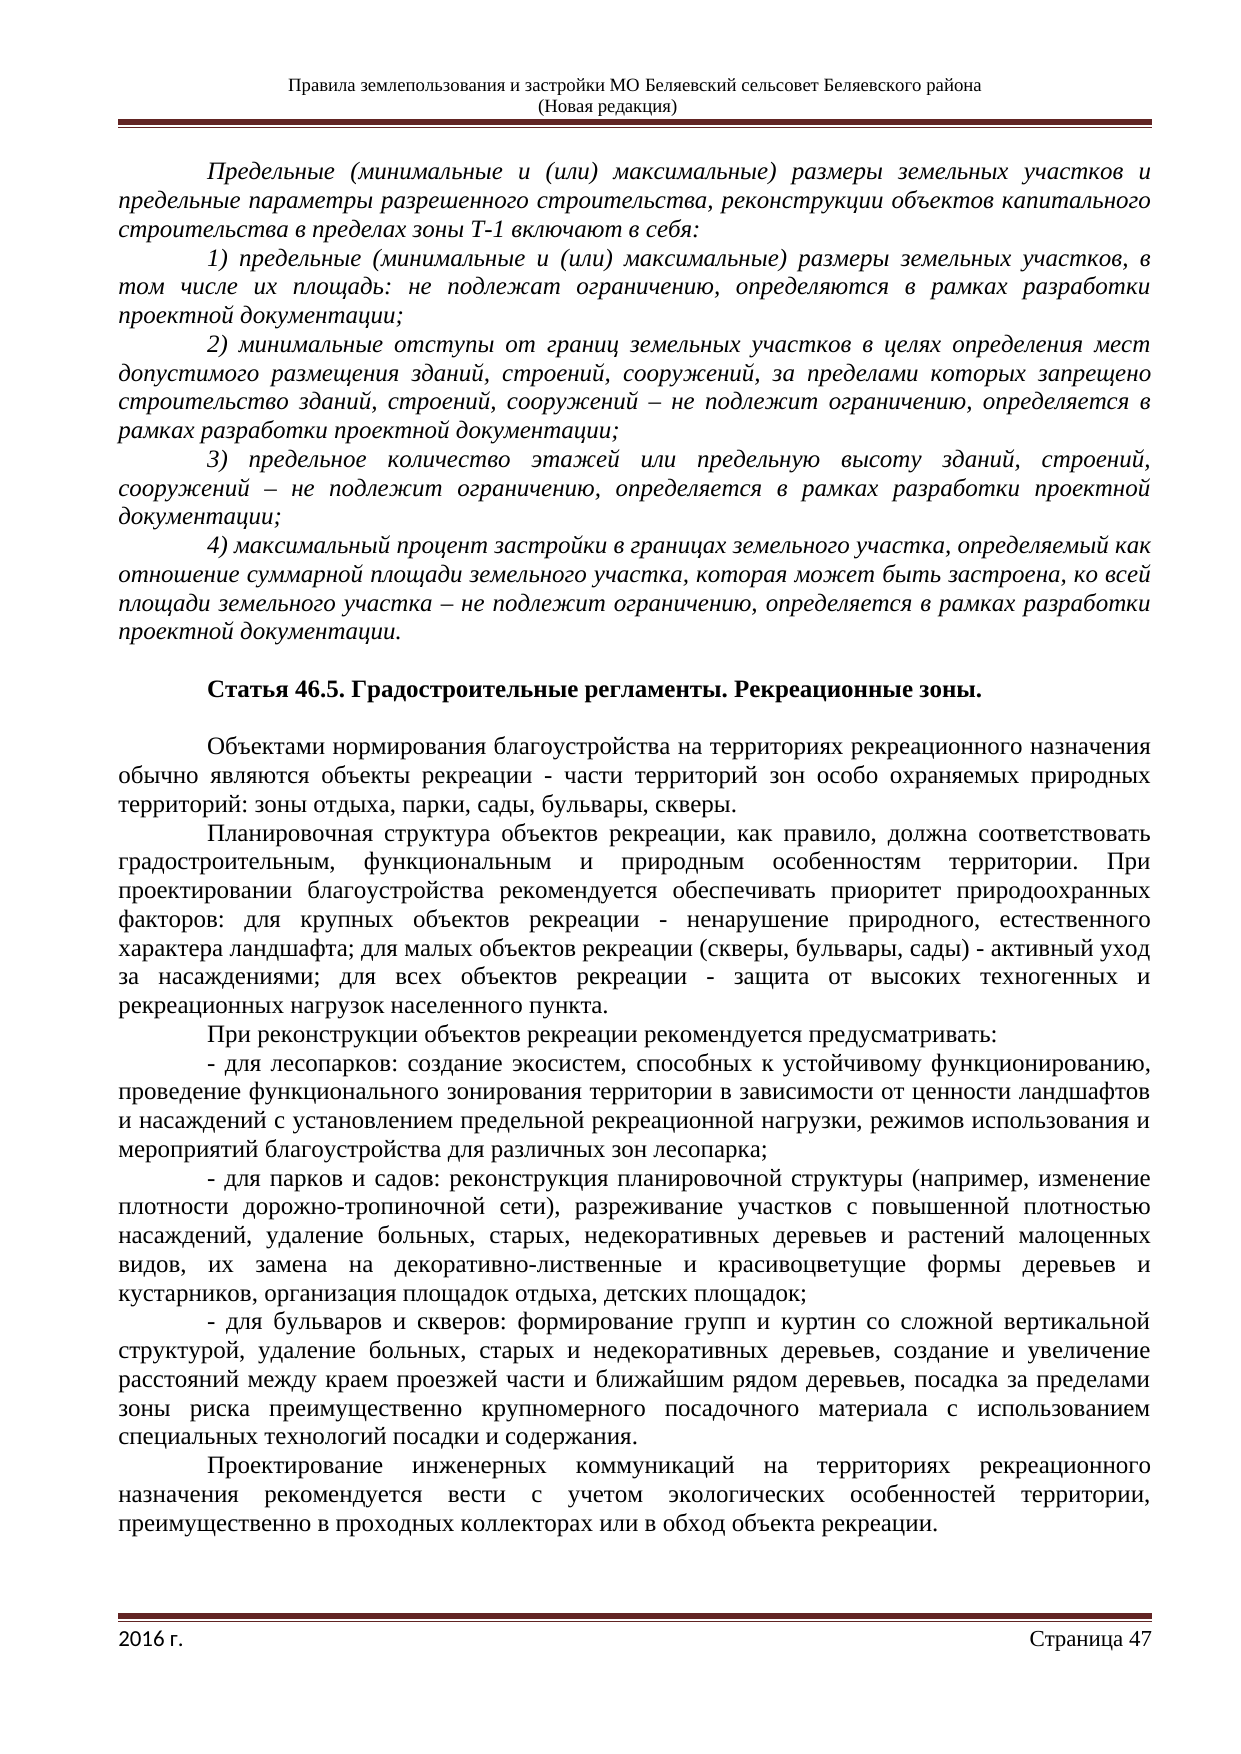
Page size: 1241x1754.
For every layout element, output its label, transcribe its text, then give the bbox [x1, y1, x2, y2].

list 2) минимальные отступы от границ земельных участков в целях определения мест допустимого размещения зданий, строений, сооружений, за пределами которых запрещено строительство зданий, строений, сооружений – не подлежит ограничению, определяется в рамках разработки проектной документации; [118, 329, 1152, 444]
list 3) предельное количество этажей или предельную высоту зданий, строений, сооружений – не подлежит ограничению, определяется в рамках разработки проектной документации; [118, 444, 1152, 530]
list 1) предельные (минимальные и (или) максимальные) размеры земельных участков, в том числе их площадь: не подлежат ограничению, определяются в рамках разработки проектной документации; [118, 243, 1152, 329]
list Предельные (минимальные и (или) максимальные) размеры земельных участков и предельные параметры разрешенного строительства, реконструкции объектов капитального строительства в пределах зоны Т-1 включают в себя: [118, 156, 1152, 243]
list 4) максимальный процент застройки в границах земельного участка, определяемый как отношение суммарной площади земельного участка, которая может быть застроена, ко всей площади земельного участка – не подлежит ограничению, определяется в рамках разработки проектной документации. [118, 530, 1152, 645]
text - для бульваров и скверов: формирование групп и куртин со сложной вертикальной структурой, удаление больных, старых и недекоративных деревьев, создание и увеличение расстояний между краем проезжей части и ближайшим рядом деревьев, посадка за пределами зоны риска преимущественно крупномерного посадочного материала с использованием специальных технологий посадки и содержания. [118, 1306, 1152, 1450]
text - для парков и садов: реконструкция планировочной структуры (например, изменение плотности дорожно-тропиночной сети), разреживание участков с повышенной плотностью насаждений, удаление больных, старых, недекоративных деревьев и растений малоценных видов, их замена на декоративно-лиственные и красивоцветущие формы деревьев и кустарников, организация площадок отдыха, детских площадок; [118, 1163, 1152, 1306]
text - для лесопарков: создание экосистем, способных к устойчивому функционированию, проведение функционального зонирования территории в зависимости от ценности ландшафтов и насаждений с установлением предельной рекреационной нагрузки, режимов использования и мероприятий благоустройства для различных зон лесопарка; [118, 1048, 1152, 1163]
text При реконструкции объектов рекреации рекомендуется предусматривать: [118, 1019, 1152, 1048]
text Статья 46.5. Градостроительные регламенты. Рекреационные зоны. [118, 674, 1152, 703]
text Объектами нормирования благоустройства на территориях рекреационного назначения обычно являются объекты рекреации - части территорий зон особо охраняемых природных территорий: зоны отдыха, парки, сады, бульвары, скверы. [118, 731, 1152, 818]
text Проектирование инженерных коммуникаций на территориях рекреационного назначения рекомендуется вести с учетом экологических особенностей территории, преимущественно в проходных коллекторах или в обход объекта рекреации. [118, 1450, 1152, 1536]
text Планировочная структура объектов рекреации, как правило, должна соответствовать градостроительным, функциональным и природным особенностям территории. При проектировании благоустройства рекомендуется обеспечивать приоритет природоохранных факторов: для крупных объектов рекреации - ненарушение природного, естественного характера ландшафта; для малых объектов рекреации (скверы, бульвары, сады) - активный уход за насаждениями; для всех объектов рекреации - защита от высоких техногенных и рекреационных нагрузок населенного пункта. [118, 818, 1152, 1019]
